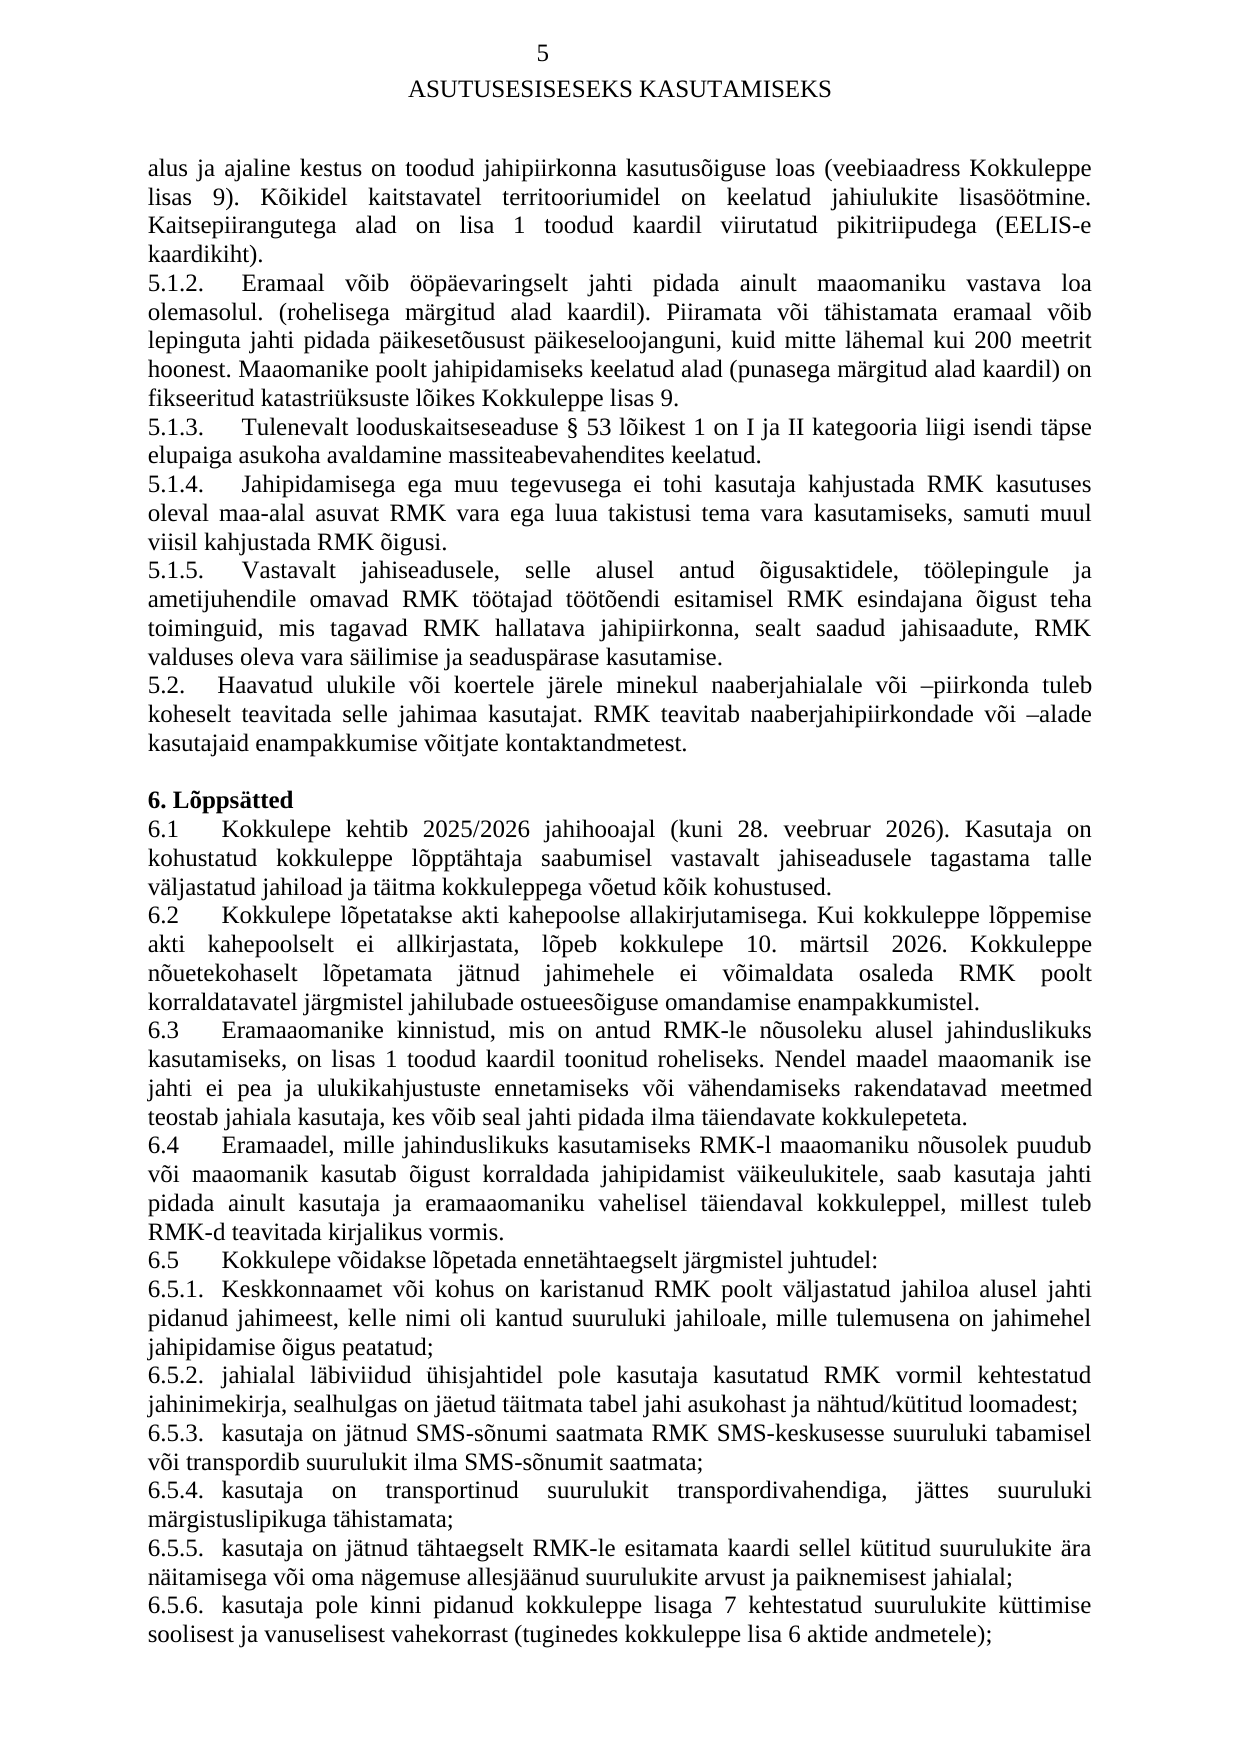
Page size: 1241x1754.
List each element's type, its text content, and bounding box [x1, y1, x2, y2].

list 6.5.3. kasutaja on jätnud SMS-sõnumi saatmata RMK SMS-keskusesse suuruluki tabamisel või transpordib suurulukit ilma SMS-sõnumit saatmata; [148, 1418, 1093, 1475]
list 6.5.4. kasutaja on transportinud suurulukit transpordivahendiga, jättes suuruluki märgistuslipikuga tähistamata; [148, 1475, 1093, 1533]
list Vastavalt jahiseadusele, selle alusel antud õigusaktidele, töölepingule ja ametijuhendile omavad RMK töötajad töötõendi esitamisel RMK esindajana õigust teha toiminguid, mis tagavad RMK hallatava jahipiirkonna, sealt saadud jahisaadute, RMK valduses oleva vara säilimise ja seaduspärase kasutamise. [148, 555, 1093, 670]
list 6.5.1. Keskkonnaamet või kohus on karistanud RMK poolt väljastatud jahiloa alusel jahti pidanud jahimeest, kelle nimi oli kantud suuruluki jahiloale, mille tulemusena on jahimehel jahipidamise õigus peatatud; [148, 1274, 1093, 1360]
list Eramaal võib ööpäevaringselt jahti pidada ainult maaomaniku vastava loa olemasolul. (rohelisega märgitud alad kaardil). Piiramata või tähistamata eramaal võib lepinguta jahti pidada päikesetõusust päikeseloojanguni, kuid mitte lähemal kui 200 meetrit hoonest. Maaomanike poolt jahipidamiseks keelatud alad (punasega märgitud alad kaardil) on fikseeritud katastriüksuste lõikes Kokkuleppe lisas 9. [148, 268, 1093, 412]
list 6.5.5. kasutaja on jätnud tähtaegselt RMK-le esitamata kaardi sellel kütitud suurulukite ära näitamisega või oma nägemuse allesjäänud suurulukite arvust ja paiknemisest jahialal; [148, 1533, 1093, 1590]
list Tulenevalt looduskaitseseaduse § 53 lõikest 1 on I ja II kategooria liigi isendi täpse elupaiga asukoha avaldamine massiteabevahendites keelatud. [148, 412, 1093, 469]
list 6.5.2. jahialal läbiviidud ühisjahtidel pole kasutaja kasutatud RMK vormil kehtestatud jahinimekirja, sealhulgas on jäetud täitmata tabel jahi asukohast ja nähtud/kütitud loomadest; [148, 1360, 1093, 1418]
list Haavatud ulukile või koertele järele minekul naaberjahialale või –piirkonda tuleb koheselt teavitada selle jahimaa kasutajat. RMK teavitab naaberjahipiirkondade või –alade kasutajaid enampakkumise võitjate kontaktandmetest. [148, 670, 1093, 757]
list Kokkulepe võidakse lõpetada ennetähtaegselt järgmistel juhtudel: [148, 1245, 1093, 1274]
list Kokkulepe kehtib 2025/2026 jahihooajal (kuni 28. veebruar 2026). Kasutaja on kohustatud kokkuleppe lõpptähtaja saabumisel vastavalt jahiseadusele tagastama talle väljastatud jahiload ja täitma kokkuleppega võetud kõik kohustused. [148, 814, 1093, 900]
list 6.5.6. kasutaja pole kinni pidanud kokkuleppe lisaga 7 kehtestatud suurulukite küttimise soolisest ja vanuselisest vahekorrast (tuginedes kokkuleppe lisa 6 aktide andmetele); [148, 1590, 1093, 1648]
list Eramaadel, mille jahinduslikuks kasutamiseks RMK-l maaomaniku nõusolek puudub või maaomanik kasutab õigust korraldada jahipidamist väikeulukitele, saab kasutaja jahti pidada ainult kasutaja ja eramaaomaniku vahelisel täiendaval kokkuleppel, millest tuleb RMK-d teavitada kirjalikus vormis. [148, 1130, 1093, 1245]
text 6. Lõppsätted [148, 785, 1093, 814]
list Kokkulepe lõpetatakse akti kahepoolse allakirjutamisega. Kui kokkuleppe lõppemise akti kahepoolselt ei allkirjastata, lõpeb kokkulepe 10. märtsil 2026. Kokkuleppe nõuetekohaselt lõpetamata jätnud jahimehele ei võimaldata osaleda RMK poolt korraldatavatel järgmistel jahilubade ostueesõiguse omandamise enampakkumistel. [148, 900, 1093, 1015]
list Jahipidamisega ega muu tegevusega ei tohi kasutaja kahjustada RMK kasutuses oleval maa-alal asuvat RMK vara ega luua takistusi tema vara kasutamiseks, samuti muul viisil kahjustada RMK õigusi. [148, 469, 1093, 555]
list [148, 153, 1093, 268]
list Eramaaomanike kinnistud, mis on antud RMK-le nõusoleku alusel jahinduslikuks kasutamiseks, on lisas 1 toodud kaardil toonitud roheliseks. Nendel maadel maaomanik ise jahti ei pea ja ulukikahjustuste ennetamiseks või vähendamiseks rakendatavad meetmed teostab jahiala kasutaja, kes võib seal jahti pidada ilma täiendavate kokkulepeteta. [148, 1015, 1093, 1130]
